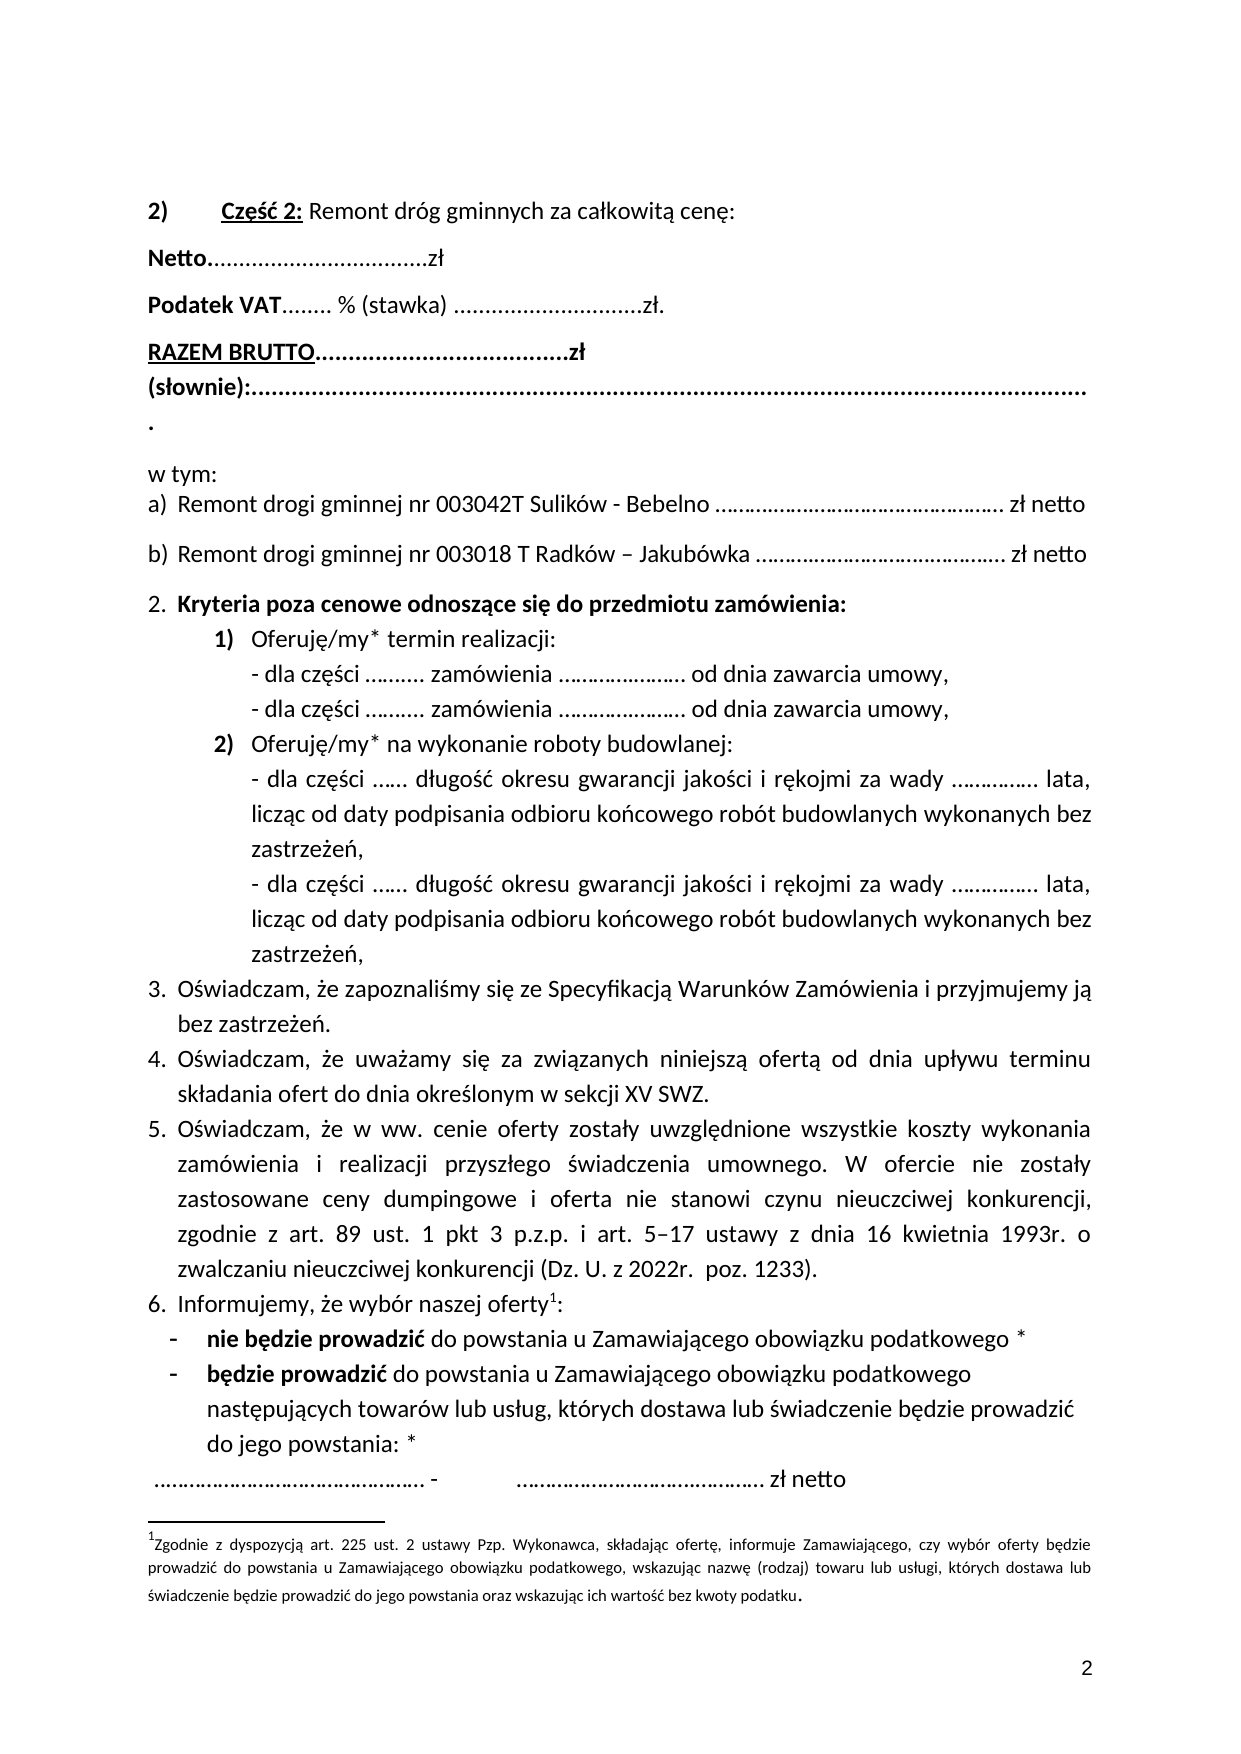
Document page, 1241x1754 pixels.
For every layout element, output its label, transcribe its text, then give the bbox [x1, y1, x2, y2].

list Oferuję/my* na wykonanie roboty budowlanej: [213, 728, 1093, 758]
text - dla części …….... zamówienia ………….……… od dnia zawarcia umowy, [251, 658, 1093, 688]
list Oświadczam, że zapoznaliśmy się ze Specyfikacją Warunków Zamówienia i przyjmujemy ją bez zastrzeżeń. [148, 973, 1093, 1038]
text Podatek VAT........ % (stawka) ..............................zł. [148, 289, 1093, 320]
text w tym: [148, 458, 1093, 488]
text ..……………………………………… - ………………………….………… zł netto [148, 1463, 1093, 1493]
text - dla części …… długość okresu gwarancji jakości i rękojmi za wady …………… lata, licząc od daty podpisania odbioru końcowego robót budowlanych wykonanych bez zastrzeżeń, [251, 868, 1093, 968]
list Remont drogi gminnej nr 003018 T Radków – Jakubówka ……….………………..……….… zł netto [148, 538, 1093, 569]
list Oświadczam, że uważamy się za związanych niniejszą ofertą od dnia upływu terminu składania ofert do dnia określonym w sekcji XV SWZ. [148, 1043, 1093, 1108]
list Oferuję/my* termin realizacji: [213, 623, 1093, 653]
text Netto...................................zł [148, 242, 1093, 272]
text - dla części …….... zamówienia ………….……… od dnia zawarcia umowy, [251, 693, 1093, 723]
list nie będzie prowadzić do powstania u Zamawiającego obowiązku podatkowego * [169, 1323, 1093, 1353]
list Kryteria poza cenowe odnoszące się do przedmiotu zamówienia: [148, 588, 1093, 618]
list Część 2: Remont dróg gminnych za całkowitą cenę: [148, 195, 1093, 225]
list Remont drogi gminnej nr 003042T Sulików - Bebelno ……….…….…………………………… zł netto [148, 488, 1093, 519]
text - dla części …… długość okresu gwarancji jakości i rękojmi za wady …………… lata, licząc od daty podpisania odbioru końcowego robót budowlanych wykonanych bez zastrzeżeń, [251, 763, 1093, 863]
list będzie prowadzić do powstania u Zamawiającego obowiązku podatkowego następujących towarów lub usług, których dostawa lub świadczenie będzie prowadzić do jego powstania: * [169, 1358, 1093, 1458]
list Informujemy, że wybór naszej oferty: [148, 1288, 1093, 1318]
list Oświadczam, że w ww. cenie oferty zostały uwzględnione wszystkie koszty wykonania zamówienia i realizacji przyszłego świadczenia umownego. W ofercie nie zostały zastosowane ceny dumpingowe i oferta nie stanowi czynu nieuczciwej konkurencji, zgodnie z art. 89 ust. 1 pkt 3 p.z.p. i art. 5–17 ustawy z dnia 16 kwietnia 1993r. o zwalczaniu nieuczciwej konkurencji (Dz. U. z 2022r. poz. 1233). [148, 1113, 1093, 1283]
